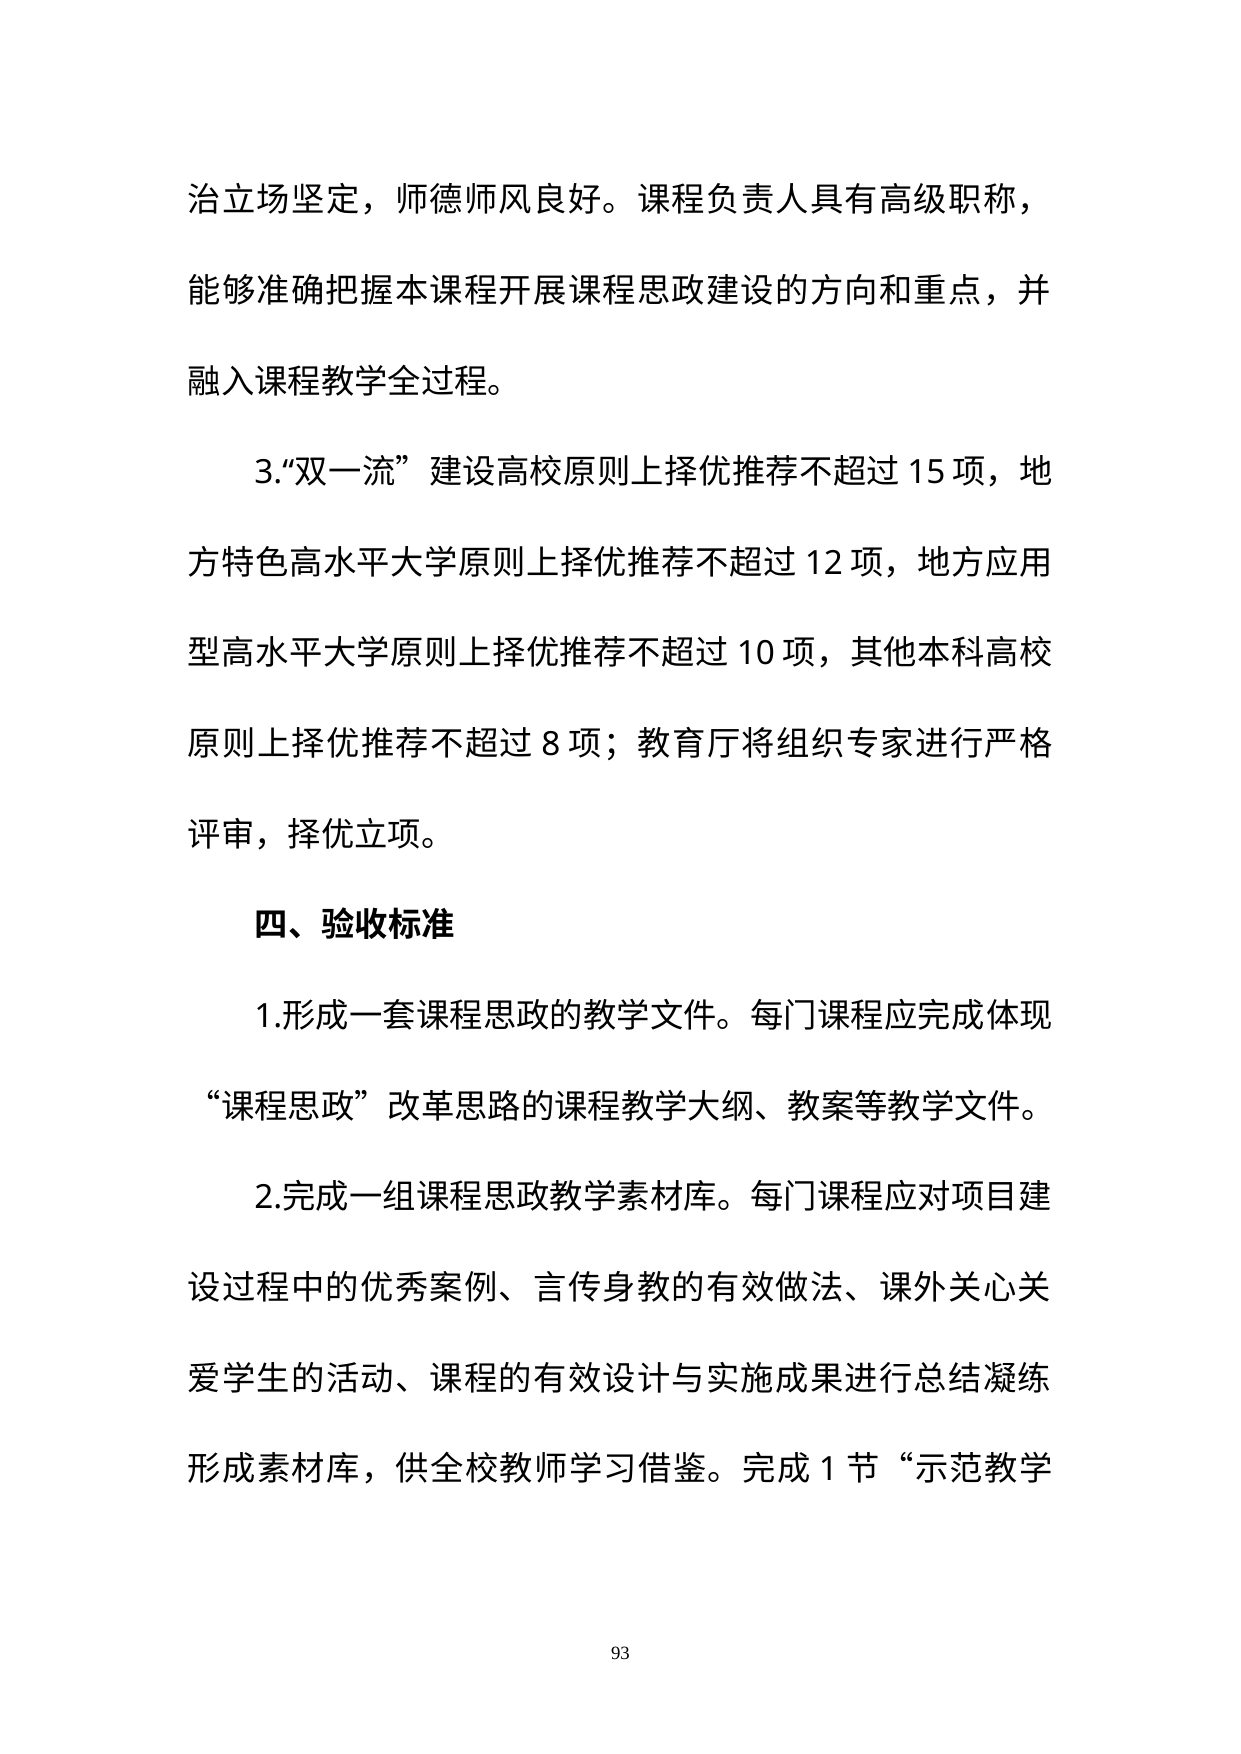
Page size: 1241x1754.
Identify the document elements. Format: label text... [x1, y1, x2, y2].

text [187, 1149, 1053, 1511]
text 1.形成一套课程思政的教学文件。每门课程应完成体现“课程思政”改革思路的课程教学大纲、教案等教学文件。 [187, 968, 1053, 1149]
text 3.“双一流”建设高校原则上择优推荐不超过15项，地方特色高水平大学原则上择优推荐不超过12项，地方应用型高水平大学原则上择优推荐不超过10项，其他本科高校原则上择优推荐不超过8项；教育厅将组织专家进行严格评审，择优立项。 [187, 424, 1053, 877]
text 四、验收标准 [187, 877, 1053, 968]
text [187, 152, 1053, 424]
